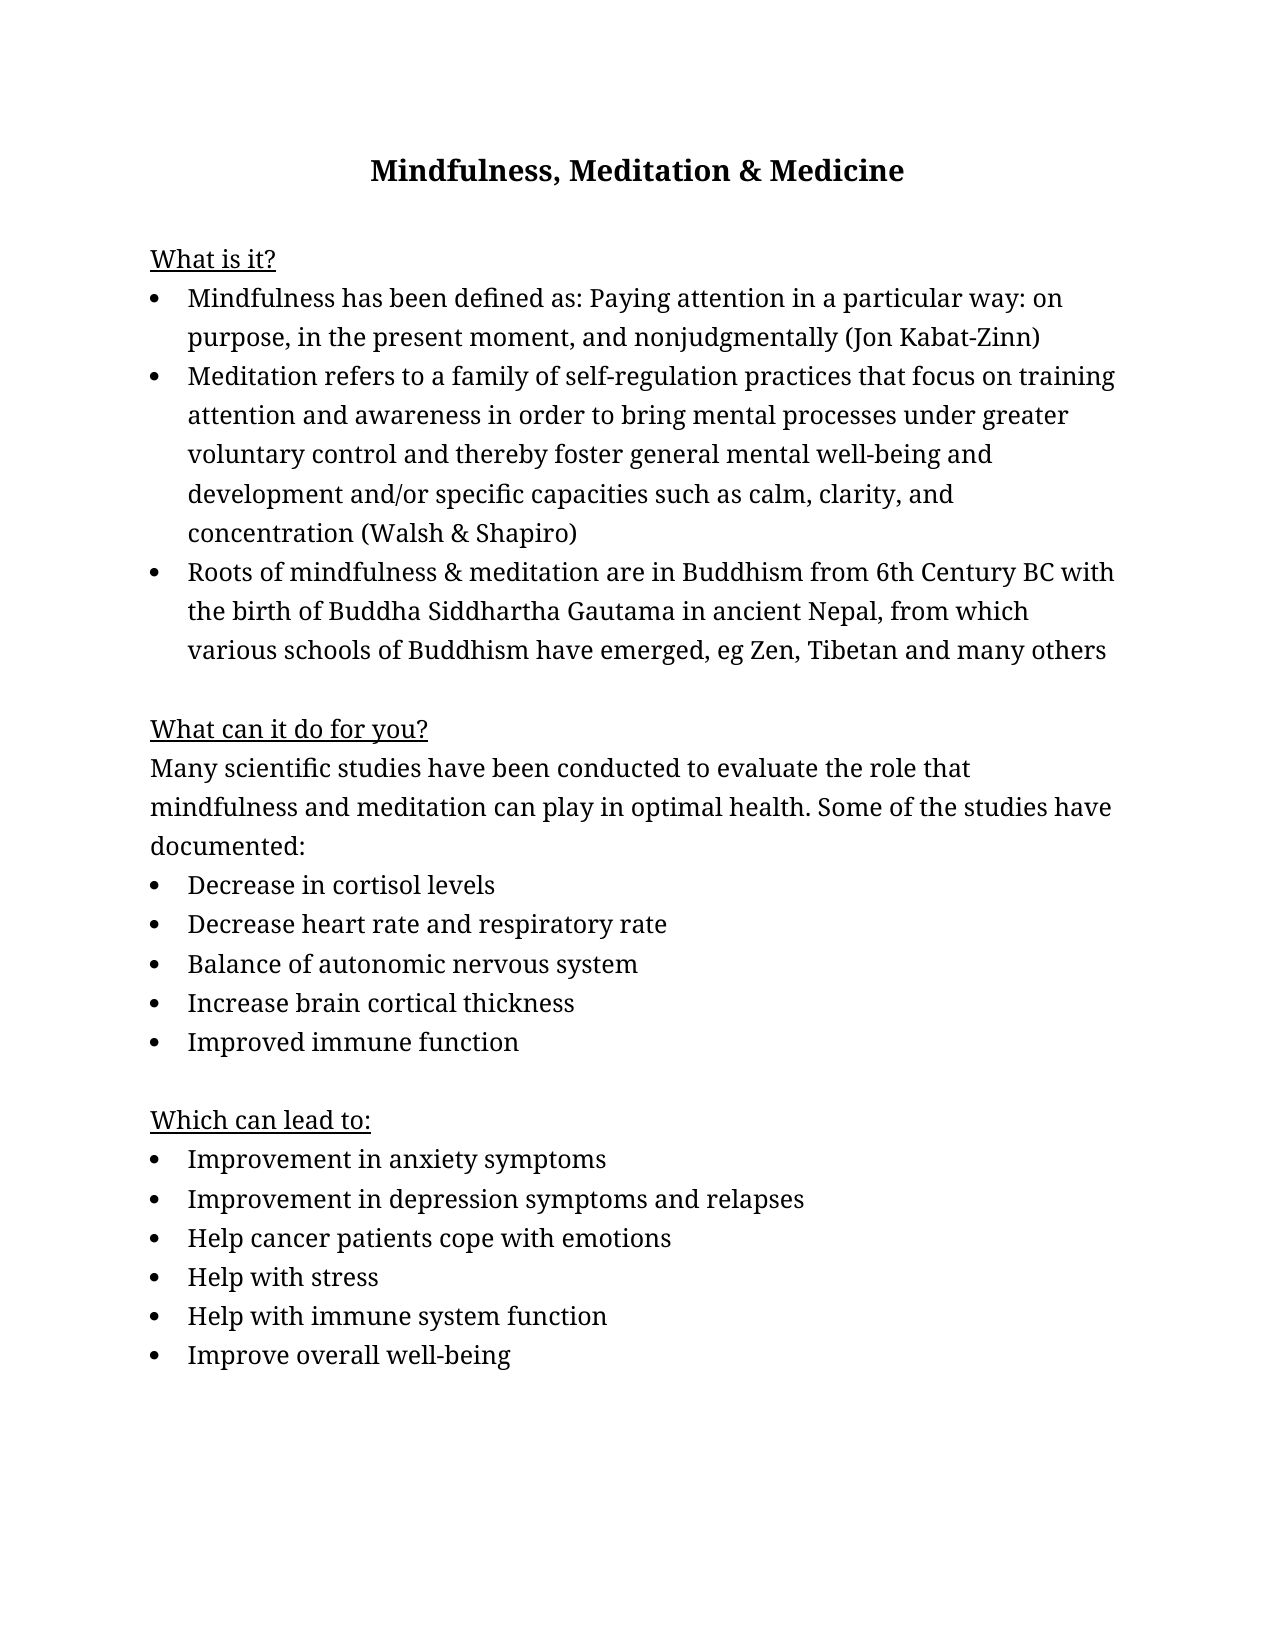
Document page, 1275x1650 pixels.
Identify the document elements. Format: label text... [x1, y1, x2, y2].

list Decrease in cortisol levels [150, 868, 1125, 902]
list Improved immune function [150, 1024, 1125, 1059]
list Meditation refers to a family of self-regulation practices that focus on training attention and awareness in order to bring mental processes under greater voluntary control and thereby foster general mental well-being and development and/or specific capacities such as calm, clarity, and concentration (Walsh & Shapiro) [150, 359, 1125, 549]
text What is it? [150, 241, 1125, 275]
list Balance of autonomic nervous system [150, 946, 1125, 980]
list Help with immune system function [150, 1299, 1125, 1333]
list Improvement in anxiety symptoms [150, 1142, 1125, 1176]
text Mindfulness, Meditation & Medicine [150, 150, 1125, 190]
list Improve overall well-being [150, 1338, 1125, 1372]
text Which can lead to: [150, 1103, 1125, 1137]
list Roots of mindfulness & meditation are in Buddhism from 6th Century BC with the birth of Buddha Siddhartha Gautama in ancient Nepal, from which various schools of Buddhism have emerged, eg Zen, Tibetan and many others [150, 554, 1125, 667]
list Help with stress [150, 1259, 1125, 1294]
list Decrease heart rate and respiratory rate [150, 907, 1125, 941]
list Mindfulness has been defined as: Paying attention in a particular way: on purpose, in the present moment, and nonjudgmentally (Jon Kabat-Zinn) [150, 280, 1125, 354]
list Improvement in depression symptoms and relapses [150, 1181, 1125, 1215]
text Many scientific studies have been conducted to evaluate the role that mindfulness and meditation can play in optimal health. Some of the studies have documented: [150, 750, 1125, 863]
text What can it do for you? [150, 711, 1125, 745]
list Help cancer patients cope with emotions [150, 1220, 1125, 1254]
list Increase brain cortical thickness [150, 985, 1125, 1019]
